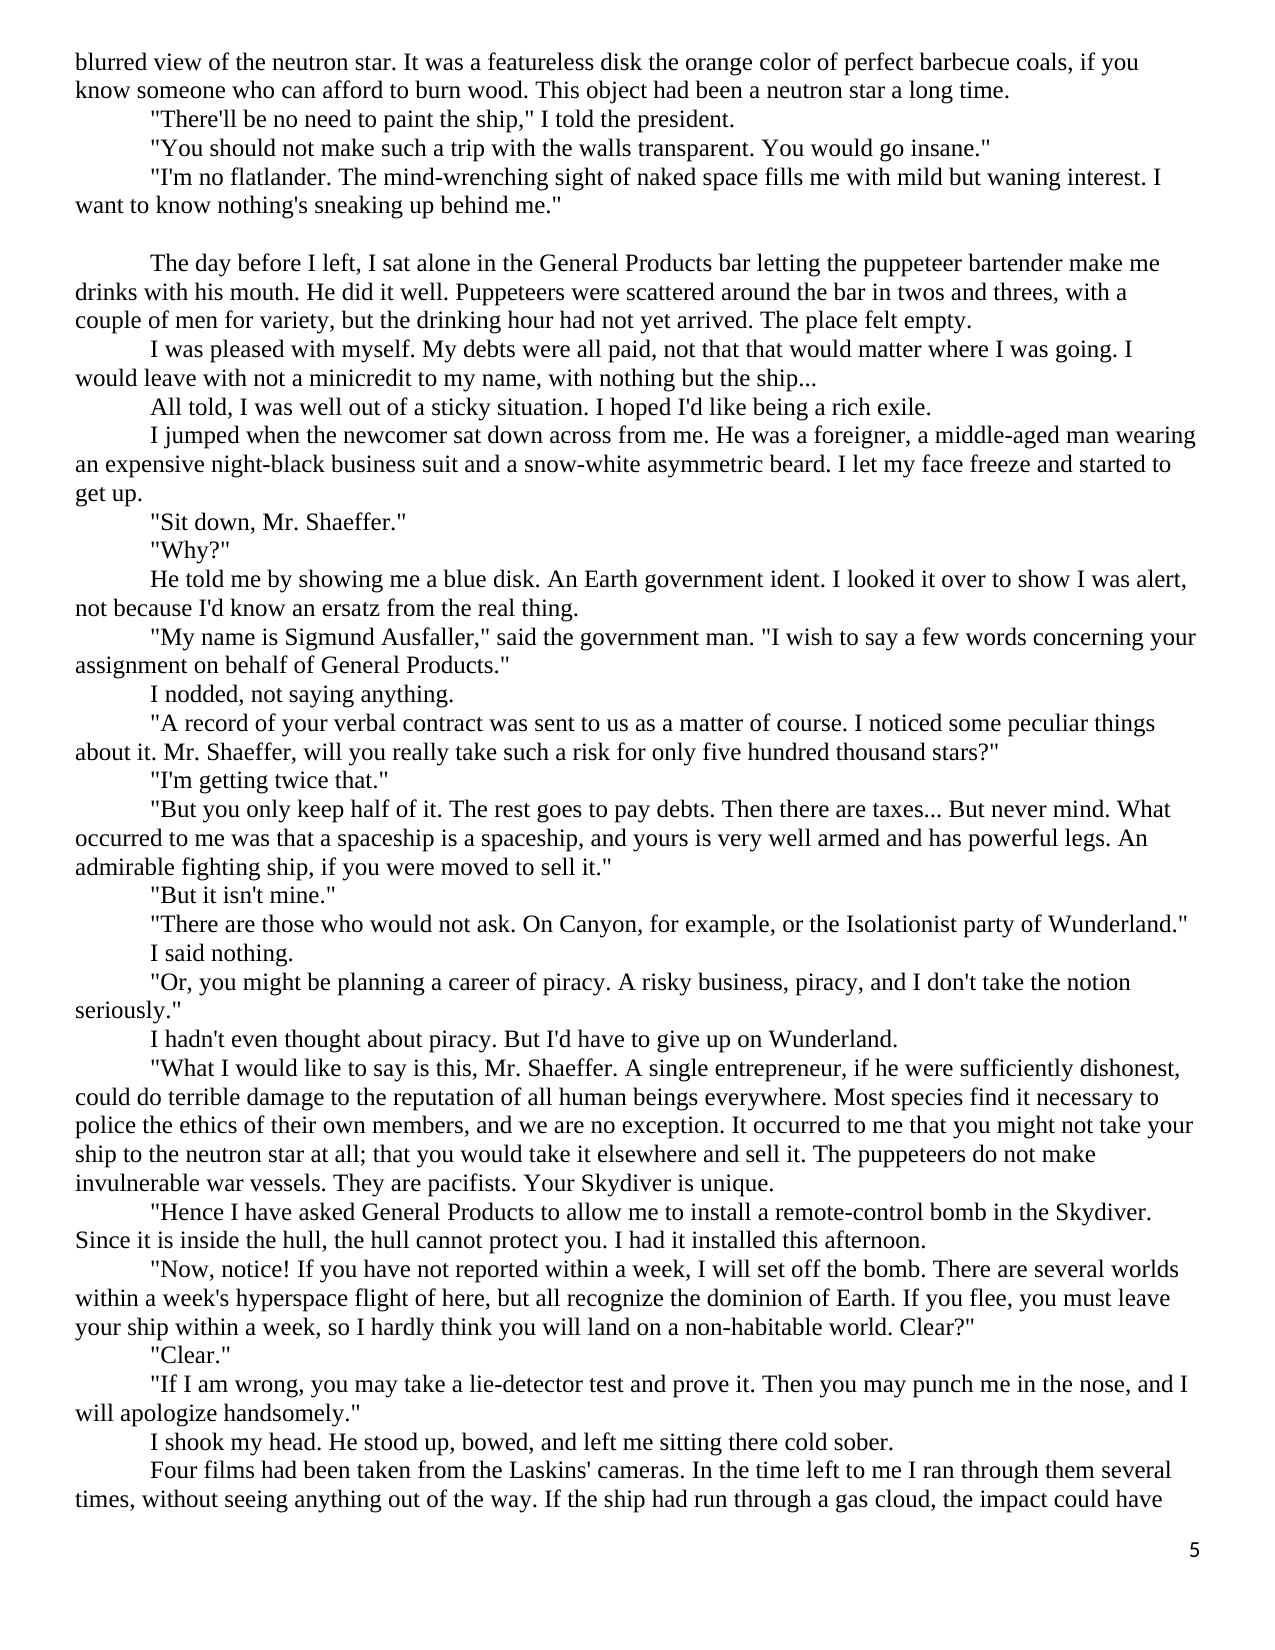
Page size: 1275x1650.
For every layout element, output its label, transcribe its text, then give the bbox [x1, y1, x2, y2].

text "But you only keep half of it. The rest goes to pay debts. Then there are taxes... But never mind. What occurred to me was that a spaceship is a spaceship, and yours is very well armed and has powerful legs. An admirable fighting ship, if you were moved to sell it." [75, 794, 1200, 881]
text "There'll be no need to paint the ship," I told the president. [75, 104, 1200, 133]
text "Or, you might be planning a career of piracy. A risky business, piracy, and I don't take the notion seriously." [75, 967, 1200, 1024]
text I nodded, not saying anything. [75, 679, 1200, 708]
text "I'm getting twice that." [75, 766, 1200, 794]
text "A record of your verbal contract was sent to us as a matter of course. I noticed some peculiar things about it. Mr. Shaeffer, will you really take such a risk for only five hundred thousand stars?" [75, 708, 1200, 766]
text All told, I was well out of a sticky situation. I hoped I'd like being a rich exile. [75, 392, 1200, 421]
text "I'm no flatlander. The mind-wrenching sight of naked space fills me with mild but waning interest. I want to know nothing's sneaking up behind me." [75, 162, 1200, 219]
text "Hence I have asked General Products to allow me to install a remote-control bomb in the Skydiver. Since it is inside the hull, the hull cannot protect you. I had it installed this afternoon. [75, 1197, 1200, 1254]
text The day before I left, I sat alone in the General Products bar letting the puppeteer bartender make me drinks with his mouth. He did it well. Puppeteers were scattered around the bar in twos and threes, with a couple of men for variety, but the drinking hour had not yet arrived. The place felt empty. [75, 248, 1200, 334]
text I jumped when the newcomer sat down across from me. He was a foreigner, a middle-aged man wearing an expensive night-black business suit and a snow-white asymmetric beard. I let my face freeze and started to get up. [75, 421, 1200, 507]
text "Sit down, Mr. Shaeffer." [75, 507, 1200, 536]
text "My name is Sigmund Ausfaller," said the government man. "I wish to say a few words concerning your assignment on behalf of General Products." [75, 622, 1200, 679]
text I hadn't even thought about piracy. But I'd have to give up on Wunderland. [75, 1024, 1200, 1053]
text I shook my head. He stood up, bowed, and left me sitting there cold sober. [75, 1427, 1200, 1456]
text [75, 1456, 1200, 1513]
text "What I would like to say is this, Mr. Shaeffer. A single entrepreneur, if he were sufficiently dishonest, could do terrible damage to the reputation of all human beings everywhere. Most species find it necessary to police the ethics of their own members, and we are no exception. It occurred to me that you might not take your ship to the neutron star at all; that you would take it elsewhere and sell it. The puppeteers do not make invulnerable war vessels. They are pacifists. Your Skydiver is unique. [75, 1053, 1200, 1197]
text "If I am wrong, you may take a lie-detector test and prove it. Then you may punch me in the nose, and I will apologize handsomely." [75, 1369, 1200, 1427]
text "Now, notice! If you have not reported within a week, I will set off the bomb. There are several worlds within a week's hyperspace flight of here, but all recognize the dominion of Earth. If you flee, you must leave your ship within a week, so I hardly think you will land on a non-habitable world. Clear?" [75, 1254, 1200, 1341]
text He told me by showing me a blue disk. An Earth government ident. I looked it over to show I was alert, not because I'd know an ersatz from the real thing. [75, 564, 1200, 622]
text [75, 47, 1200, 104]
text "But it isn't mine." [75, 881, 1200, 909]
text "There are those who would not ask. On Canyon, for example, or the Isolationist party of Wunderland." [75, 909, 1200, 938]
text "You should not make such a trip with the walls transparent. You would go insane." [75, 133, 1200, 162]
text I said nothing. [75, 938, 1200, 967]
text I was pleased with myself. My debts were all paid, not that that would matter where I was going. I would leave with not a minicredit to my name, with nothing but the ship... [75, 334, 1200, 392]
text "Why?" [75, 536, 1200, 564]
text "Clear." [75, 1341, 1200, 1369]
